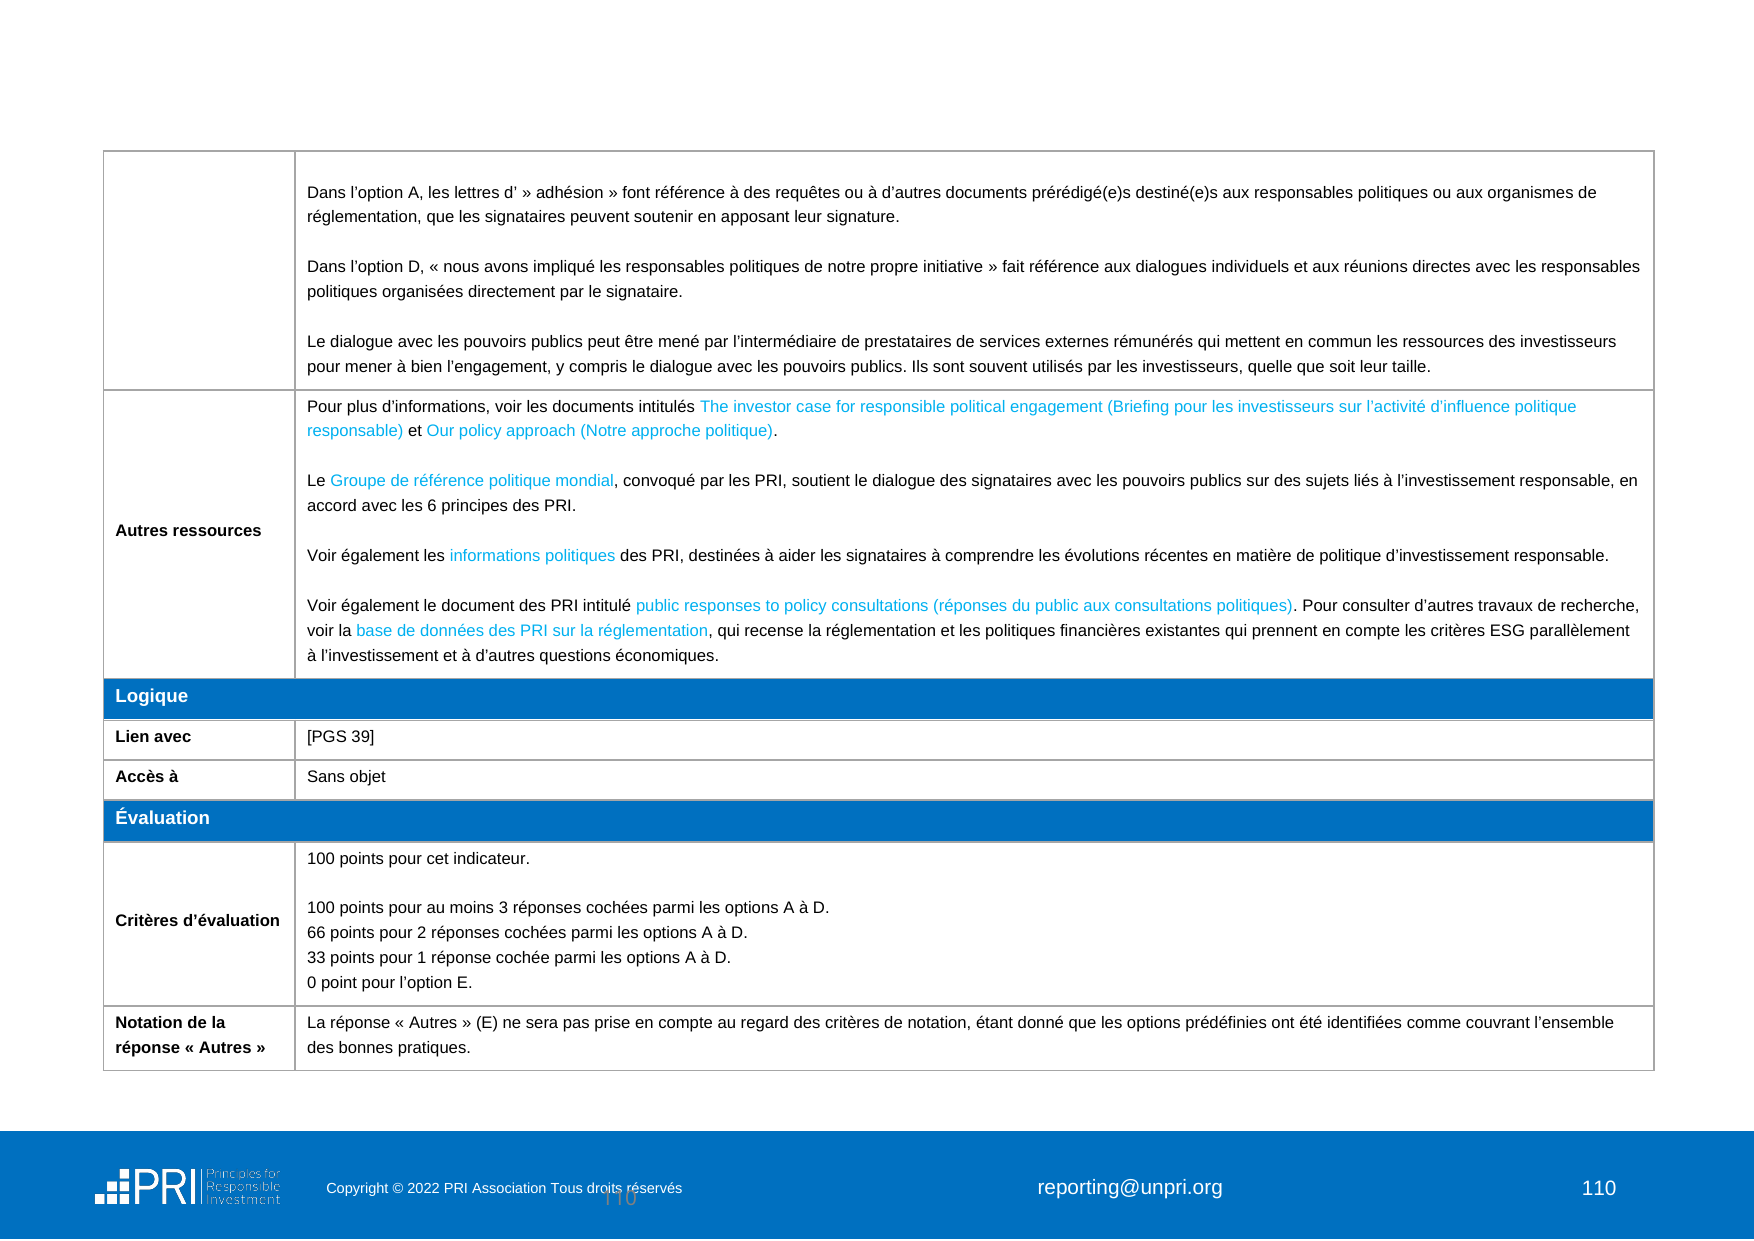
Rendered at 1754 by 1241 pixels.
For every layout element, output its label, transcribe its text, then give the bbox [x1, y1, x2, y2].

table_cell Autres ressources [104, 391, 294, 677]
picture [1113, 401, 1121, 412]
table_cell Accès à [104, 761, 294, 799]
table_cell [PGS 39] [296, 721, 1653, 759]
table_cell Logique [104, 679, 1653, 719]
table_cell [104, 152, 294, 389]
table_cell 100 points pour cet indicateur. 100 points pour au moins 3 réponses cochées parmi les options A à D. 66 points pour 2 réponses cochées parmi les options A à D. 33 points pour 1 réponse cochée parmi les options A à D. 0 point pour l’option E. [296, 843, 1653, 1005]
table_cell Évaluation [104, 801, 1653, 841]
table_cell Notation de la réponse « Autres » [104, 1007, 294, 1070]
table_cell Sans objet [296, 761, 1653, 799]
table_cell Pour plus d’informations, voir les documents intitulés The investor case for responsible political engagement (Briefing pour les investisseurs sur l’activité d’influence politique responsable) et Our policy approach (Notre approche politique). Le Groupe de référence politique mondial, convoqué par les PRI, soutient le dialogue des signataires avec les pouvoirs publics sur des sujets liés à l’investissement responsable, en accord avec les 6 principes des PRI. Voir également les informations politiques des PRI, destinées à aider les signataires à comprendre les évolutions récentes en matière de politique d’investissement responsable. Voir également le document des PRI intitulé public responses to policy consultations (réponses du public aux consultations politiques). Pour consulter d’autres travaux de recherche, voir la base de données des PRI sur la réglementation, qui recense la réglementation et les politiques financières existantes qui prennent en compte les critères ESG parallèlement à l’investissement et à d’autres questions économiques. [296, 391, 1653, 677]
table_cell Critères d’évaluation [104, 843, 294, 1005]
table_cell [296, 152, 1653, 389]
picture [92, 1166, 282, 1207]
table_cell Lien avec [104, 721, 294, 759]
table_cell La réponse « Autres » (E) ne sera pas prise en compte au regard des critères de notation, étant donné que les options prédéfinies ont été identifiées comme couvrant l’ensemble des bonnes pratiques. [296, 1007, 1653, 1070]
